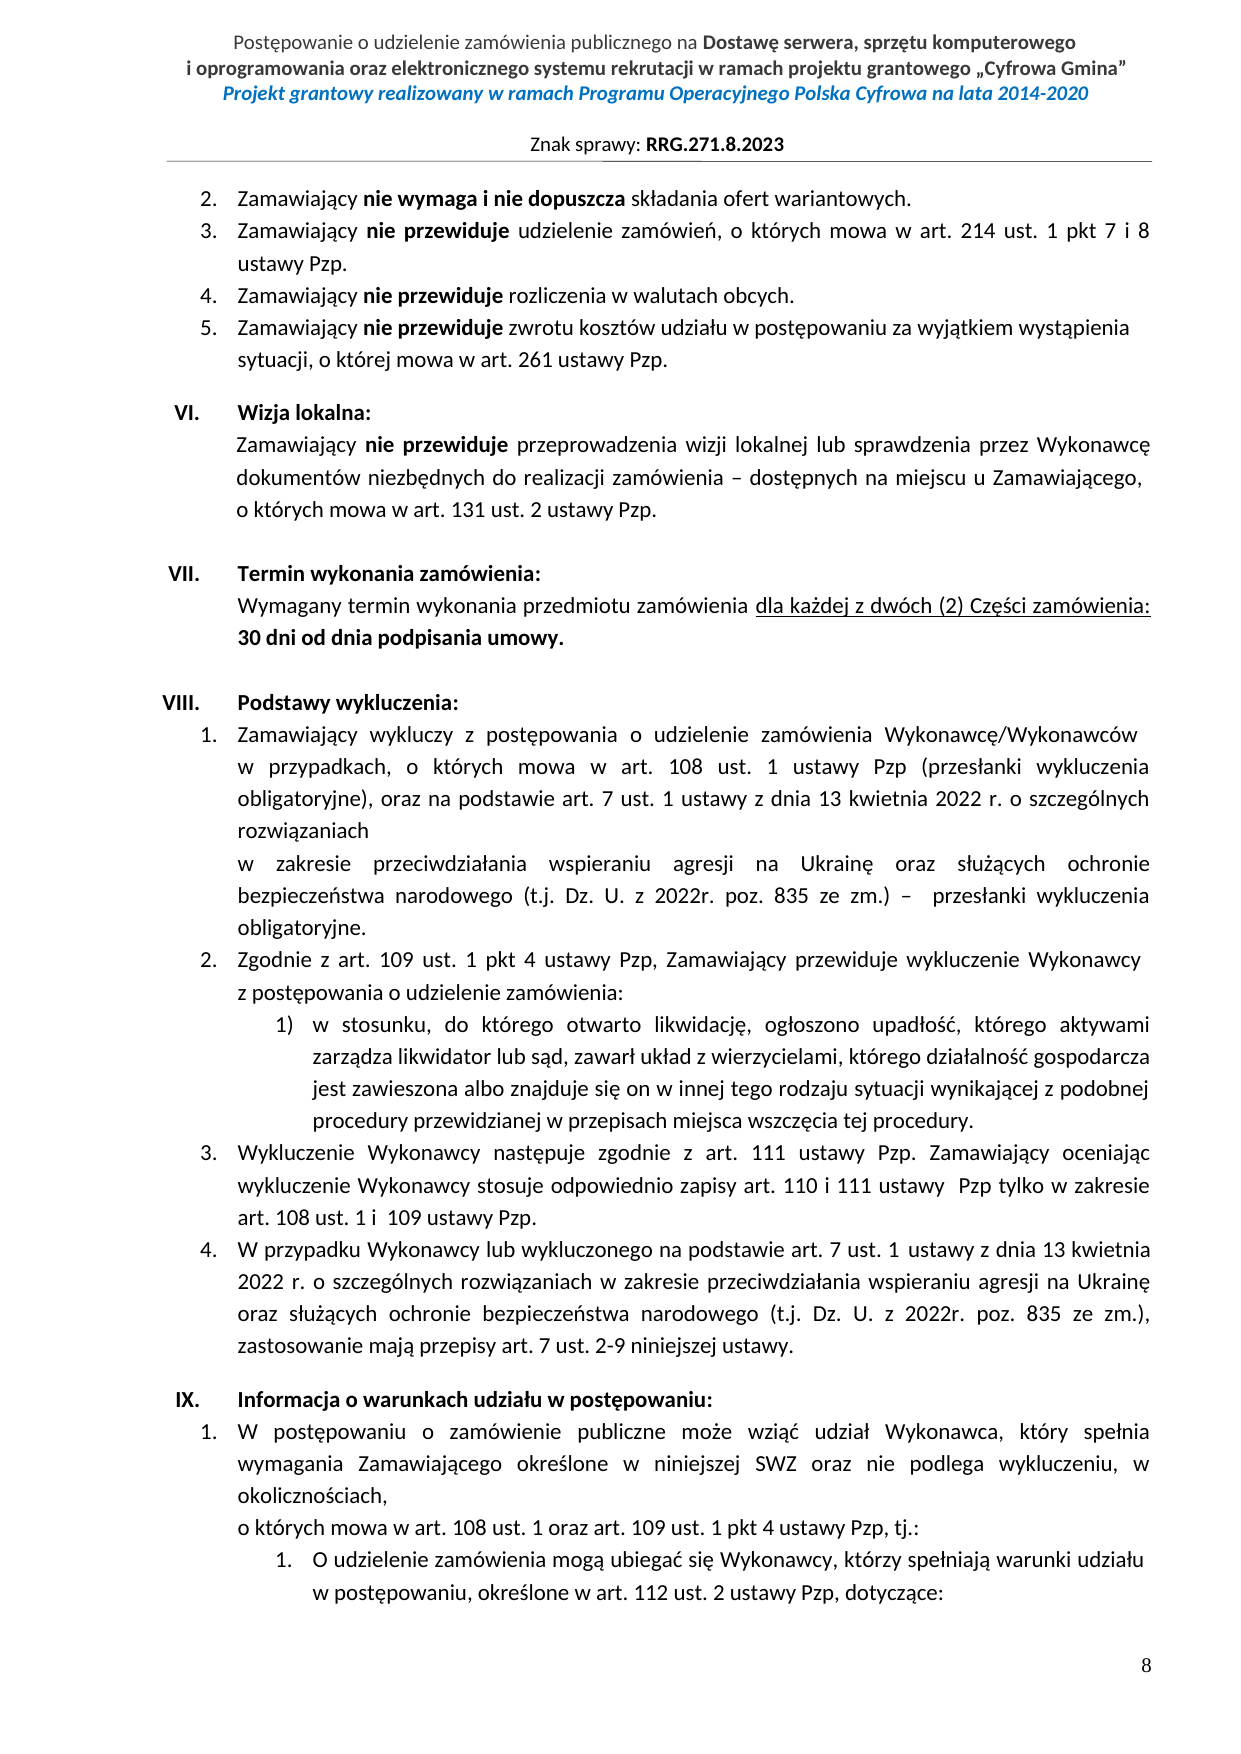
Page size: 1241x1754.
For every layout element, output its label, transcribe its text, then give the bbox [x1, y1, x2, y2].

subtitle Wizja lokalna: [200, 398, 1152, 426]
list O udzielenie zamówienia mogą ubiegać się Wykonawcy, którzy spełniają warunki udziału w postępowaniu, określone w art. 112 ust. 2 ustawy Pzp, dotyczące: [275, 1546, 1152, 1606]
list w stosunku, do którego otwarto likwidację, ogłoszono upadłość, którego aktywami zarządza likwidator lub sąd, zawarł układ z wierzycielami, którego działalność gospodarcza jest zawieszona albo znajduje się on w innej tego rodzaju sytuacji wynikającej z podobnej procedury przewidzianej w przepisach miejsca wszczęcia tej procedury. [275, 1010, 1152, 1134]
list Zamawiający nie wymaga i nie dopuszcza składania ofert wariantowych. [200, 184, 1152, 212]
list Zamawiający nie przewiduje rozliczenia w walutach obcych. [200, 281, 1152, 309]
list W postępowaniu o zamówienie publiczne może wziąć udział Wykonawca, który spełnia wymagania Zamawiającego określone w niniejszej SWZ oraz nie podlega wykluczeniu, w okolicznościach, o których mowa w art. 108 ust. 1 oraz art. 109 ust. 1 pkt 4 ustawy Pzp, tj.: [200, 1417, 1152, 1541]
list Wykluczenie Wykonawcy następuje zgodnie z art. 111 ustawy Pzp. Zamawiający oceniając wykluczenie Wykonawcy stosuje odpowiednio zapisy art. 110 i 111 ustawy Pzp tylko w zakresie art. 108 ust. 1 i 109 ustawy Pzp. [200, 1138, 1152, 1231]
list Zamawiający nie przewiduje udzielenie zamówień, o których mowa w art. 214 ust. 1 pkt 7 i 8 ustawy Pzp. [200, 216, 1152, 277]
list Zgodnie z art. 109 ust. 1 pkt 4 ustawy Pzp, Zamawiający przewiduje wykluczenie Wykonawcy z postępowania o udzielenie zamówienia: [200, 945, 1152, 1006]
list Zamawiający wykluczy z postępowania o udzielenie zamówienia Wykonawcę/Wykonawców w przypadkach, o których mowa w art. 108 ust. 1 ustawy Pzp (przesłanki wykluczenia obligatoryjne), oraz na podstawie art. 7 ust. 1 ustawy z dnia 13 kwietnia 2022 r. o szczególnych rozwiązaniach w zakresie przeciwdziałania wspieraniu agresji na Ukrainę oraz służących ochronie bezpieczeństwa narodowego (t.j. Dz. U. z 2022r. poz. 835 ze zm.) – przesłanki wykluczenia obligatoryjne. [200, 720, 1152, 941]
subtitle Podstawy wykluczenia: [200, 688, 1152, 716]
list Zamawiający nie przewiduje zwrotu kosztów udziału w postępowaniu za wyjątkiem wystąpienia sytuacji, o której mowa w art. 261 ustawy Pzp. [200, 313, 1152, 373]
subtitle Informacja o warunkach udziału w postępowaniu: [200, 1385, 1152, 1413]
subtitle Termin wykonania zamówienia: [200, 559, 1152, 587]
text Wymagany termin wykonania przedmiotu zamówienia dla każdej z dwóch (2) Części zamówienia: 30 dni od dnia podpisania umowy. [237, 591, 1152, 652]
text Zamawiający nie przewiduje przeprowadzenia wizji lokalnej lub sprawdzenia przez Wykonawcę dokumentów niezbędnych do realizacji zamówienia – dostępnych na miejscu u Zamawiającego, o których mowa w art. 131 ust. 2 ustawy Pzp. [236, 430, 1152, 523]
list W przypadku Wykonawcy lub wykluczonego na podstawie art. 7 ust. 1 ustawy z dnia 13 kwietnia 2022 r. o szczególnych rozwiązaniach w zakresie przeciwdziałania wspieraniu agresji na Ukrainę oraz służących ochronie bezpieczeństwa narodowego (t.j. Dz. U. z 2022r. poz. 835 ze zm.), zastosowanie mają przepisy art. 7 ust. 2-9 niniejszej ustawy. [200, 1235, 1152, 1360]
